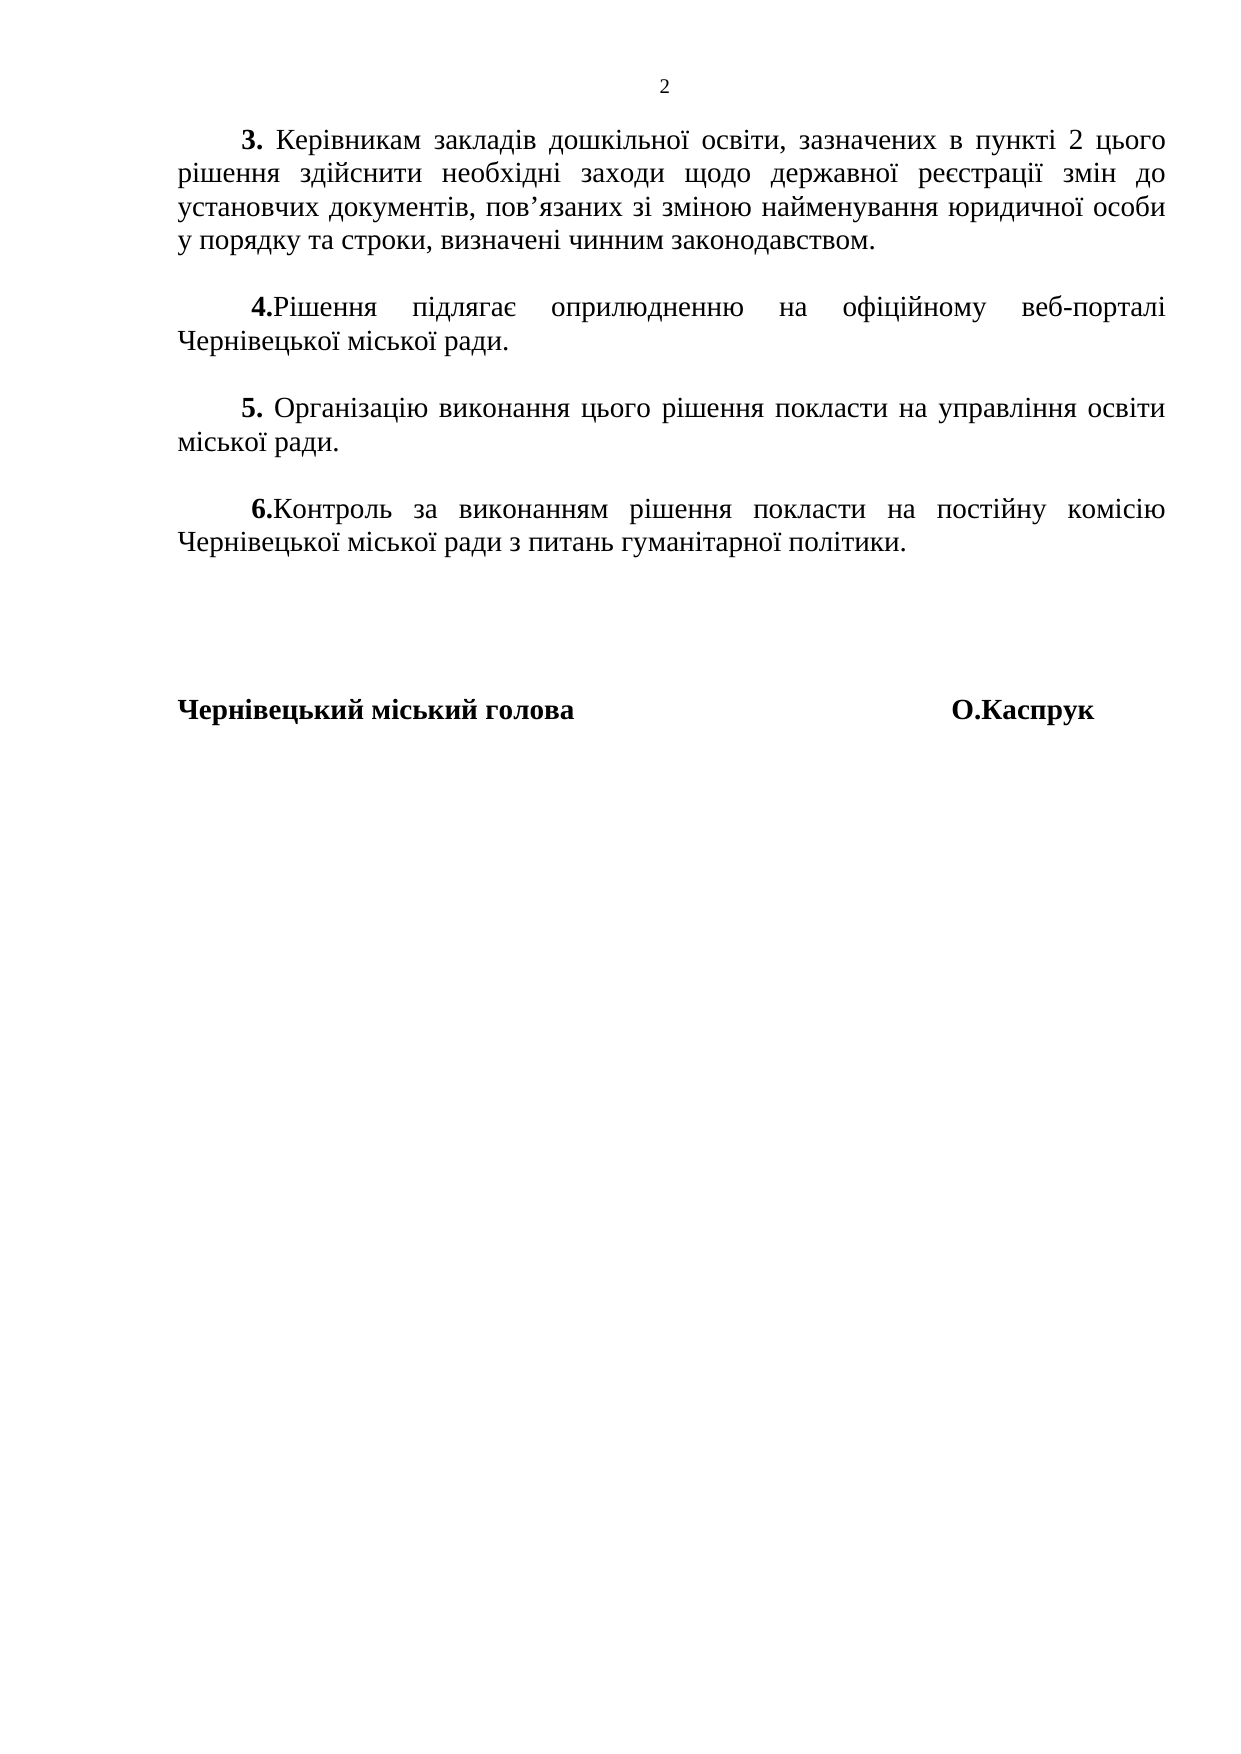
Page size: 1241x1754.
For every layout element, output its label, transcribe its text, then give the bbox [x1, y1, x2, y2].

text Чернівецький міський голова О.Каспрук [177, 692, 1167, 726]
text 5. Організацію виконання цього рішення покласти на управління освіти міської ради. [177, 390, 1167, 457]
text 3. Керівникам закладів дошкільної освіти, зазначених в пункті 2 цього рішення здійснити необхідні заходи щодо державної реєстрації змін до установчих документів, пов’язаних зі зміною найменування юридичної особи у порядку та строки, визначені чинним законодавством. [177, 122, 1167, 256]
text 6.Контроль за виконанням рішення покласти на постійну комісію Чернівецької міської ради з питань гуманітарної політики. [177, 491, 1167, 558]
text 4.Рішення підлягає оприлюдненню на офіційному веб-порталі Чернівецької міської ради. [177, 289, 1167, 357]
